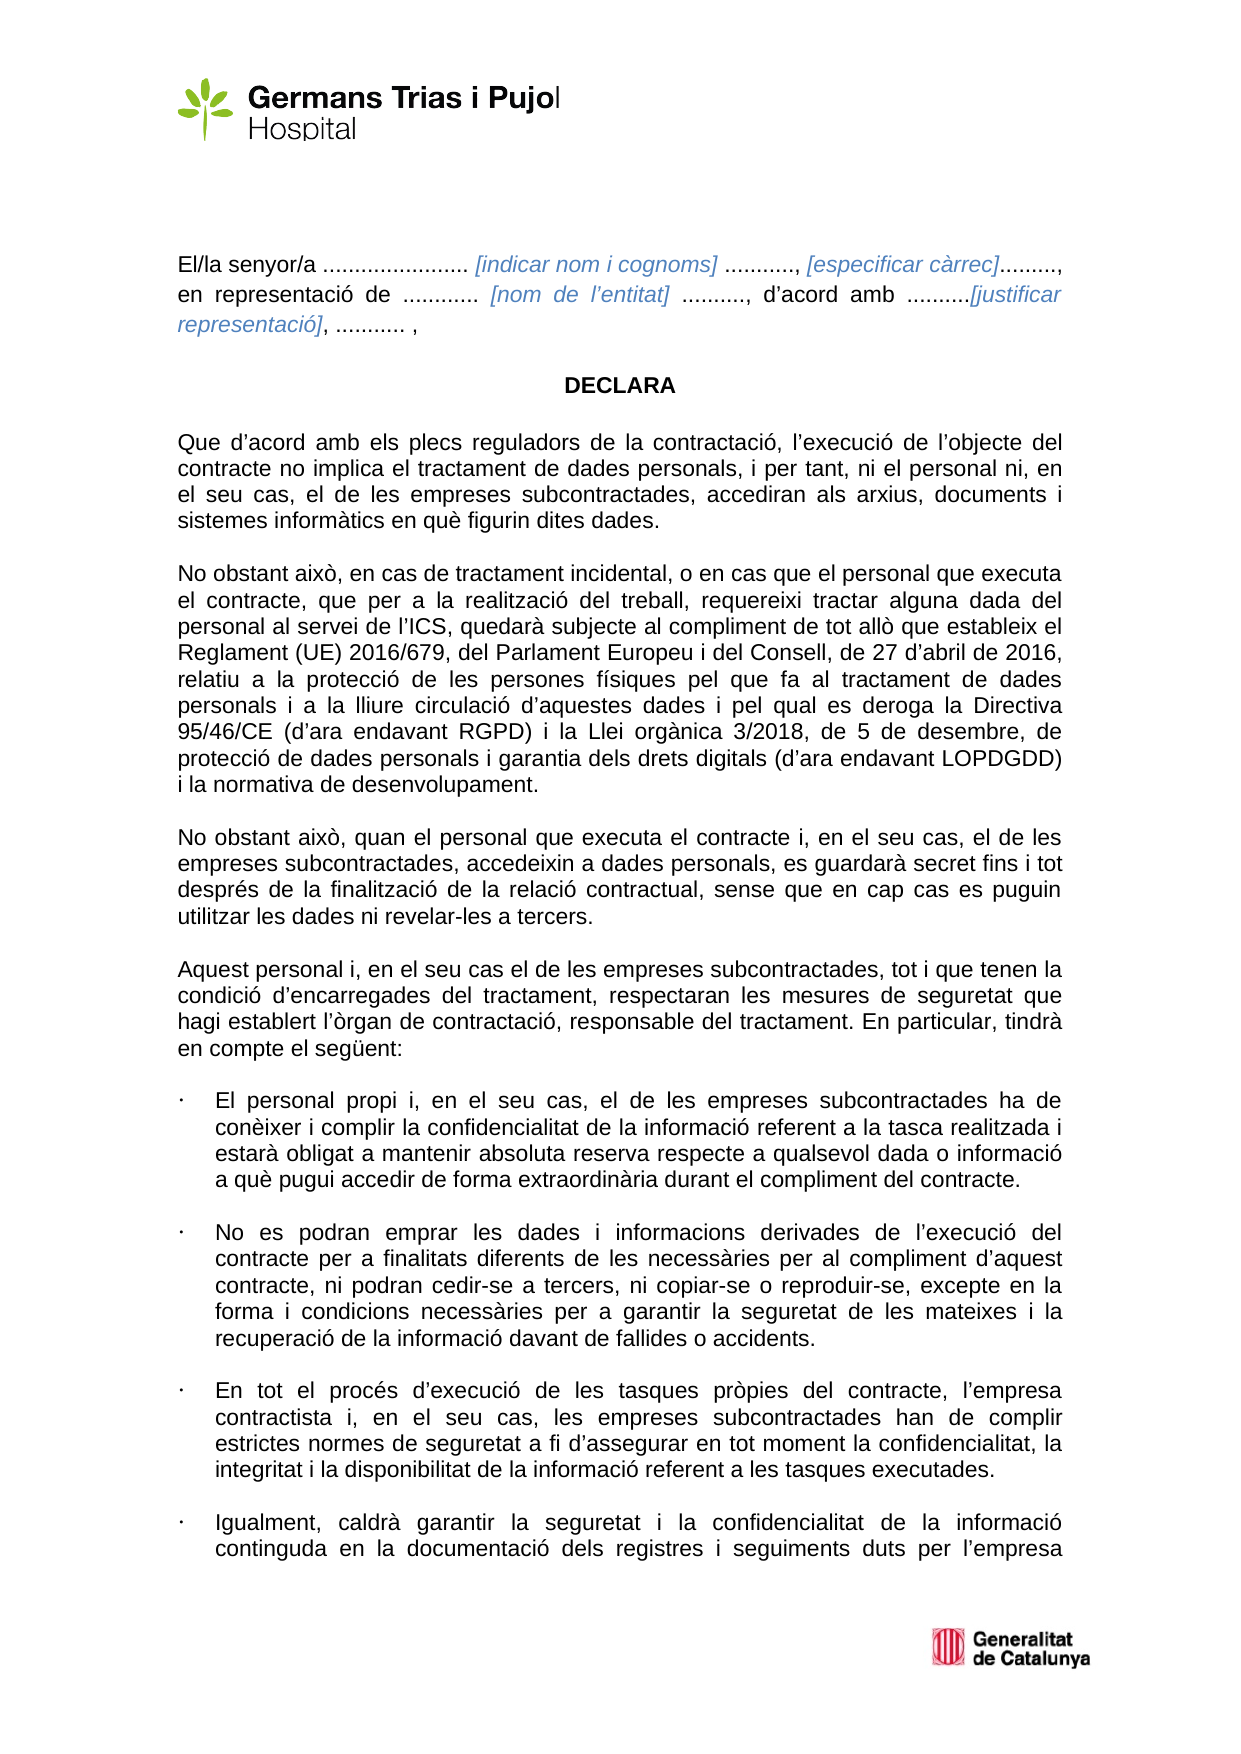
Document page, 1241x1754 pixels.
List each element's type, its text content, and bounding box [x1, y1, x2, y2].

text DECLARA [177, 372, 1063, 398]
text Que d’acord amb els plecs reguladors de la contractació, l’execució de l’objecte del contracte no implica el tractament de dades personals, i per tant, ni el personal ni, en el seu cas, el de les empreses subcontractades, accediran als arxius, documents i sistemes informàtics en què figurin dites dades. [177, 428, 1063, 534]
text El/la senyor/a ....................... [indicar nom i cognoms] ..........., [especificar càrrec]........., en representació de ............ [nom de l’entitat] .........., d’acord amb ..........[justificar representació], ........... , [177, 251, 1063, 338]
text No obstant això, en cas de tractament incidental, o en cas que el personal que executa el contracte, que per a la realització del treball, requereixi tractar alguna dada del personal al servei de l’ICS, quedarà subjecte al compliment de tot allò que estableix el Reglament (UE) 2016/679, del Parlament Europeu i del Consell, de 27 d’abril de 2016, relatiu a la protecció de les persones físiques pel que fa al tractament de dades personals i a la lliure circulació d’aquestes dades i pel qual es deroga la Directiva 95/46/CE (d’ara endavant RGPD) i la Llei orgànica 3/2018, de 5 de desembre, de protecció de dades personals i garantia dels drets digitals (d’ara endavant LOPDGDD) i la normativa de desenvolupament. [177, 560, 1063, 797]
text No obstant això, quan el personal que executa el contracte i, en el seu cas, el de les empreses subcontractades, accedeixin a dades personals, es guardarà secret fins i tot després de la finalització de la relació contractual, sense que en cap cas es puguin utilitzar les dades ni revelar-les a tercers. [177, 824, 1063, 929]
list El personal propi i, en el seu cas, el de les empreses subcontractades ha de conèixer i complir la confidencialitat de la informació referent a la tasca realitzada i estarà obligat a mantenir absoluta reserva respecte a qualsevol dada o informació a què pugui accedir de forma extraordinària durant el compliment del contracte. [177, 1087, 1063, 1193]
text Aquest personal i, en el seu cas el de les empreses subcontractades, tot i que tenen la condició d’encarregades del tractament, respectaran les mesures de seguretat que hagi establert l’òrgan de contractació, responsable del tractament. En particular, tindrà en compte el següent: [177, 956, 1063, 1061]
list No es podran emprar les dades i informacions derivades de l’execució del contracte per a finalitats diferents de les necessàries per al compliment d’aquest contracte, ni podran cedir-se a tercers, ni copiar-se o reproduir-se, excepte en la forma i condicions necessàries per a garantir la seguretat de les mateixes i la recuperació de la informació davant de fallides o accidents. [177, 1219, 1063, 1351]
picture [893, 1621, 1129, 1674]
list En tot el procés d’execució de les tasques pròpies del contracte, l’empresa contractista i, en el seu cas, les empreses subcontractades han de complir estrictes normes de seguretat a fi d’assegurar en tot moment la confidencialitat, la integritat i la disponibilitat de la informació referent a les tasques executades. [177, 1377, 1063, 1483]
picture [177, 78, 558, 141]
